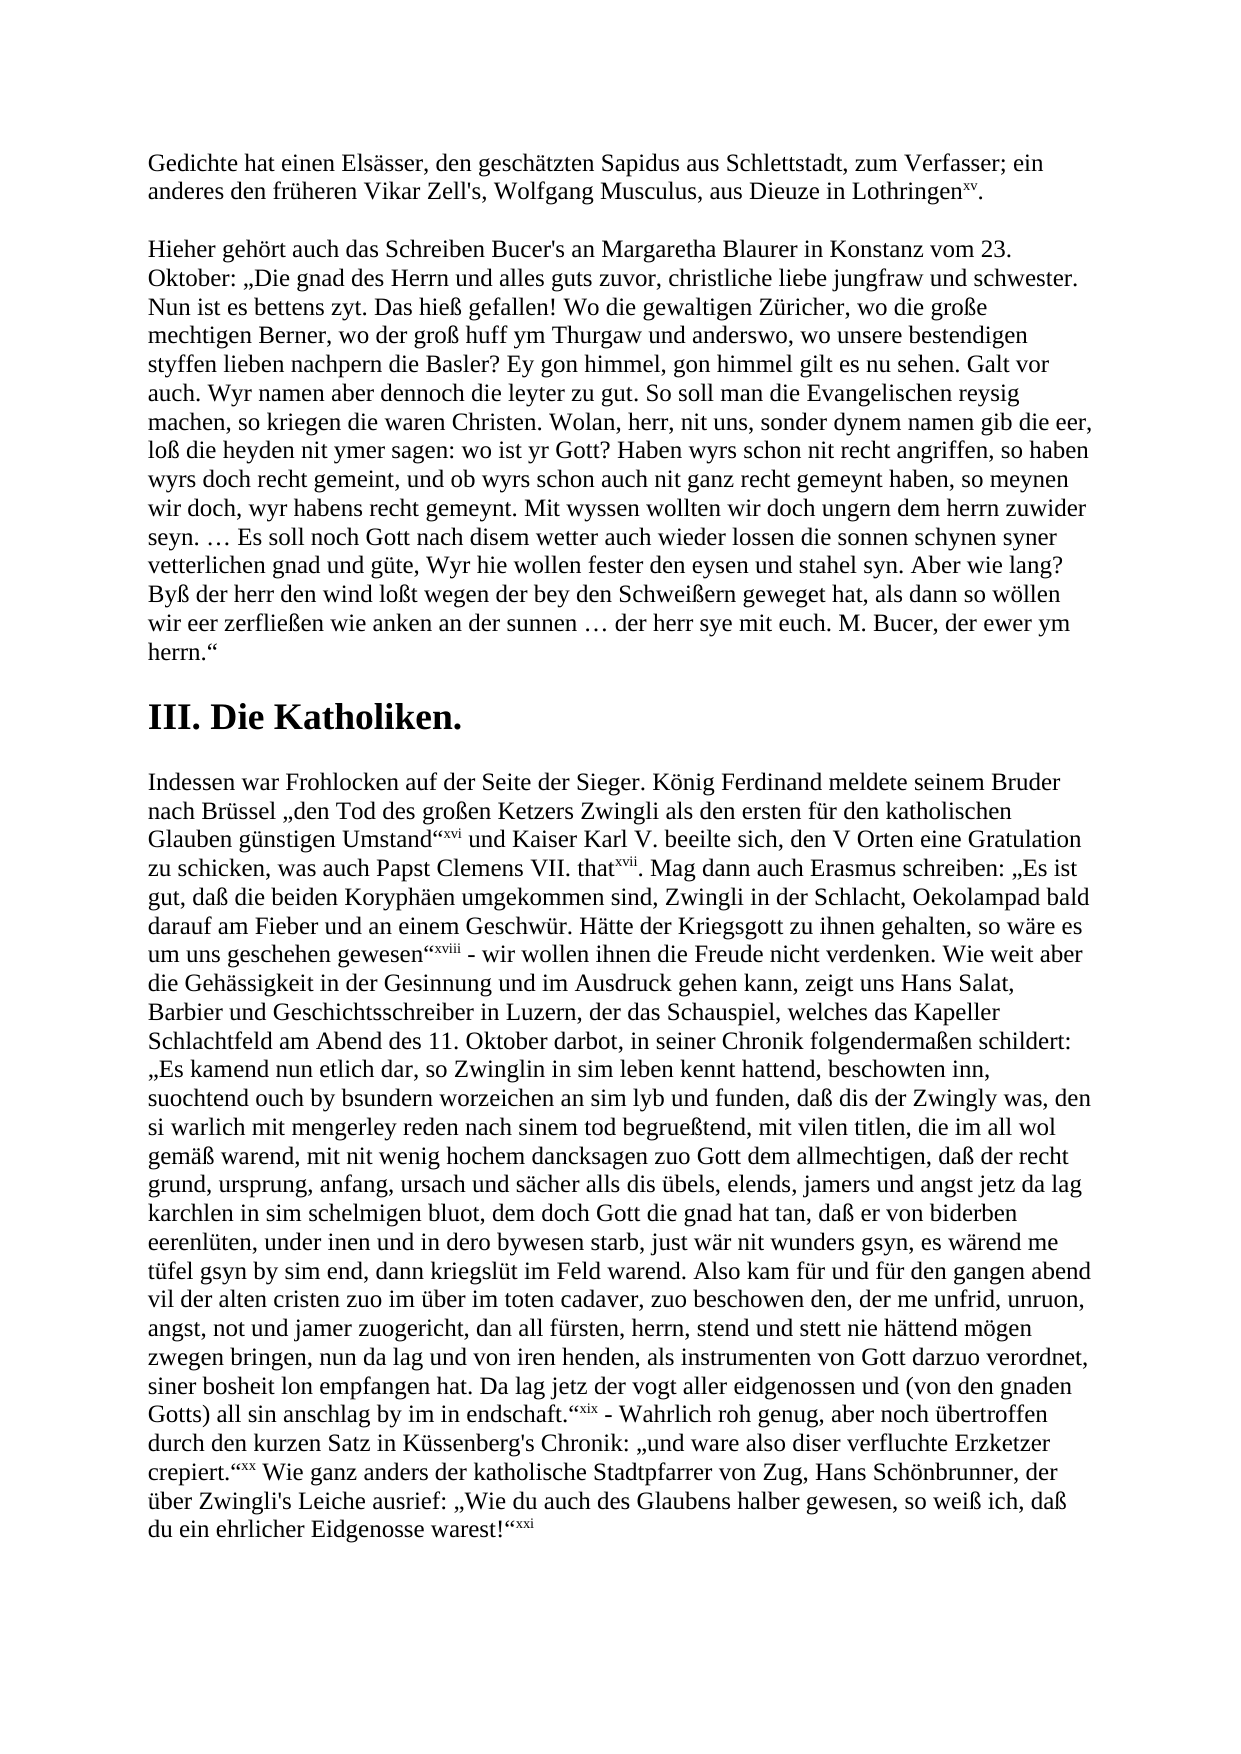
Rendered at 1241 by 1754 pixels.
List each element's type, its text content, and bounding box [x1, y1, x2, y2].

subtitle III. Die Katholiken. [148, 695, 1093, 738]
text Hieher gehört auch das Schreiben Bucer's an Margaretha Blaurer in Konstanz vom 23. Oktober: „Die gnad des Herrn und alles guts zuvor, christliche liebe jungfraw und schwester. Nun ist es bettens zyt. Das hieß gefallen! Wo die gewaltigen Züricher, wo die große mechtigen Berner, wo der groß huff ym Thurgaw und anderswo, wo unsere bestendigen styffen lieben nachpern die Basler? Ey gon himmel, gon himmel gilt es nu sehen. Galt vor auch. Wyr namen aber dennoch die leyter zu gut. So soll man die Evangelischen reysig machen, so kriegen die waren Christen. Wolan, herr, nit uns, sonder dynem namen gib die eer, loß die heyden nit ymer sagen: wo ist yr Gott? Haben wyrs schon nit recht angriffen, so haben wyrs doch recht gemeint, und ob wyrs schon auch nit ganz recht gemeynt haben, so meynen wir doch, wyr habens recht gemeynt. Mit wyssen wollten wir doch ungern dem herrn zuwider seyn. … Es soll noch Gott nach disem wetter auch wieder lossen die sonnen schynen syner vetterlichen gnad und güte, Wyr hie wollen fester den eysen und stahel syn. Aber wie lang? Byß der herr den wind loßt wegen der bey den Schweißern geweget hat, als dann so wöllen wir eer zerfließen wie anken an der sunnen … der herr sye mit euch. M. Bucer, der ewer ym herrn.“ [148, 234, 1093, 666]
text Indessen war Frohlocken auf der Seite der Sieger. König Ferdinand meldete seinem Bruder nach Brüssel „den Tod des großen Ketzers Zwingli als den ersten für den katholischen Glauben günstigen Umstand“ und Kaiser Karl V. beeilte sich, den V Orten eine Gratulation zu schicken, was auch Papst Clemens VII. that. Mag dann auch Erasmus schreiben: „Es ist gut, daß die beiden Koryphäen umgekommen sind, Zwingli in der Schlacht, Oekolampad bald darauf am Fieber und an einem Geschwür. Hätte der Kriegsgott zu ihnen gehalten, so wäre es um uns geschehen gewesen“ - wir wollen ihnen die Freude nicht verdenken. Wie weit aber die Gehässigkeit in der Gesinnung und im Ausdruck gehen kann, zeigt uns Hans Salat, Barbier und Geschichtsschreiber in Luzern, der das Schauspiel, welches das Kapeller Schlachtfeld am Abend des 11. Oktober darbot, in seiner Chronik folgendermaßen schildert: „Es kamend nun etlich dar, so Zwinglin in sim leben kennt hattend, beschowten inn, suochtend ouch by bsundern worzeichen an sim lyb und funden, daß dis der Zwingly was, den si warlich mit mengerley reden nach sinem tod begrueßtend, mit vilen titlen, die im all wol gemäß warend, mit nit wenig hochem dancksagen zuo Gott dem allmechtigen, daß der recht grund, ursprung, anfang, ursach und sächer alls dis übels, elends, jamers und angst jetz da lag karchlen in sim schelmigen bluot, dem doch Gott die gnad hat tan, daß er von biderben eerenlüten, under inen und in dero bywesen starb, just wär nit wunders gsyn, es wärend me tüfel gsyn by sim end, dann kriegslüt im Feld warend. Also kam für und für den gangen abend vil der alten cristen zuo im über im toten cadaver, zuo beschowen den, der me unfrid, unruon, angst, not und jamer zuogericht, dan all fürsten, herrn, stend und stett nie hättend mögen zwegen bringen, nun da lag und von iren henden, als instrumenten von Gott darzuo verordnet, siner bosheit lon empfangen hat. Da lag jetz der vogt aller eidgenossen und (von den gnaden Gotts) all sin anschlag by im in endschaft.“ - Wahrlich roh genug, aber noch übertroffen durch den kurzen Satz in Küssenberg's Chronik: „und ware also diser verfluchte Erzketzer crepiert.“ Wie ganz anders der katholische Stadtpfarrer von Zug, Hans Schönbrunner, der über Zwingli's Leiche ausrief: „Wie du auch des Glaubens halber gewesen, so weiß ich, daß du ein ehrlicher Eidgenosse warest!“ [148, 767, 1093, 1543]
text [148, 148, 1093, 205]
